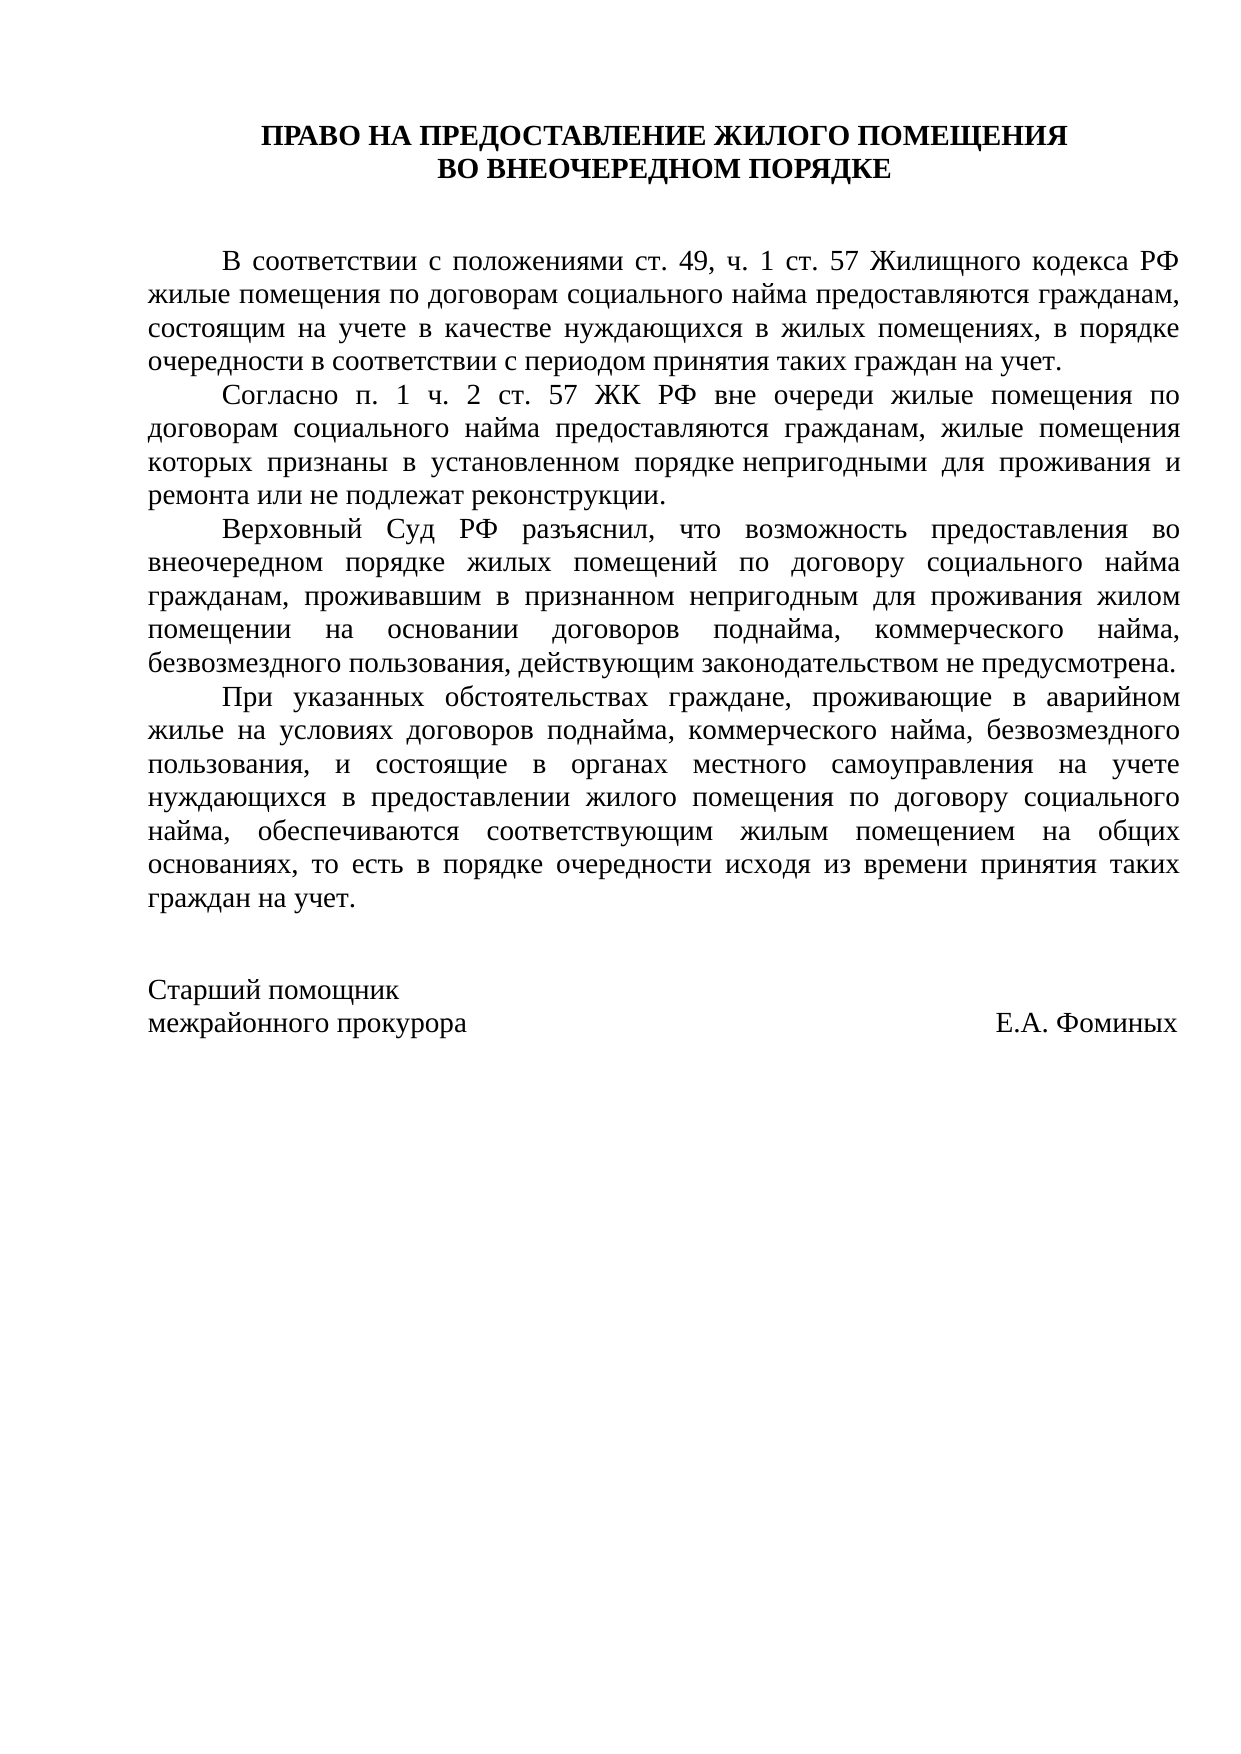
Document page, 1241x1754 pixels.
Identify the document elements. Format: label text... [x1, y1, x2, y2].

text Верховный Суд РФ разъяснил, что возможность предоставления во внеочередном порядке жилых помещений по договору социального найма гражданам, проживавшим в признанном непригодным для проживания жилом помещении на основании договоров поднайма, коммерческого найма, безвозмездного пользования, действующим законодательством не предусмотрена. [148, 511, 1181, 679]
text При указанных обстоятельствах граждане, проживающие в аварийном жилье на условиях договоров поднайма, коммерческого найма, безвозмездного пользования, и состоящие в органах местного самоуправления на учете нуждающихся в предоставлении жилого помещения по договору социального найма, обеспечиваются соответствующим жилым помещением на общих основаниях, то есть в порядке очередности исходя из времени принятия таких граждан на учет. [148, 679, 1181, 913]
text Согласно п. 1 ч. 2 ст. 57 ЖК РФ вне очереди жилые помещения по договорам социального найма предоставляются гражданам, жилые помещения которых признаны в установленном порядке непригодными для проживания и ремонта или не подлежат реконструкции. [148, 377, 1181, 511]
text межрайонного прокурора Е.А. Фоминых [148, 1006, 1181, 1039]
text В соответствии с положениями ст. 49, ч. 1 ст. 57 Жилищного кодекса РФ жилые помещения по договорам социального найма предоставляются гражданам, состоящим на учете в качестве нуждающихся в жилых помещениях, в порядке очередности в соответствии с периодом принятия таких граждан на учет. [148, 243, 1181, 377]
text ВО ВНЕОЧЕРЕДНОМ ПОРЯДКЕ [148, 152, 1181, 185]
text Старший помощник [148, 972, 1181, 1006]
text ПРАВО НА ПРЕДОСТАВЛЕНИЕ ЖИЛОГО ПОМЕЩЕНИЯ [148, 118, 1181, 152]
